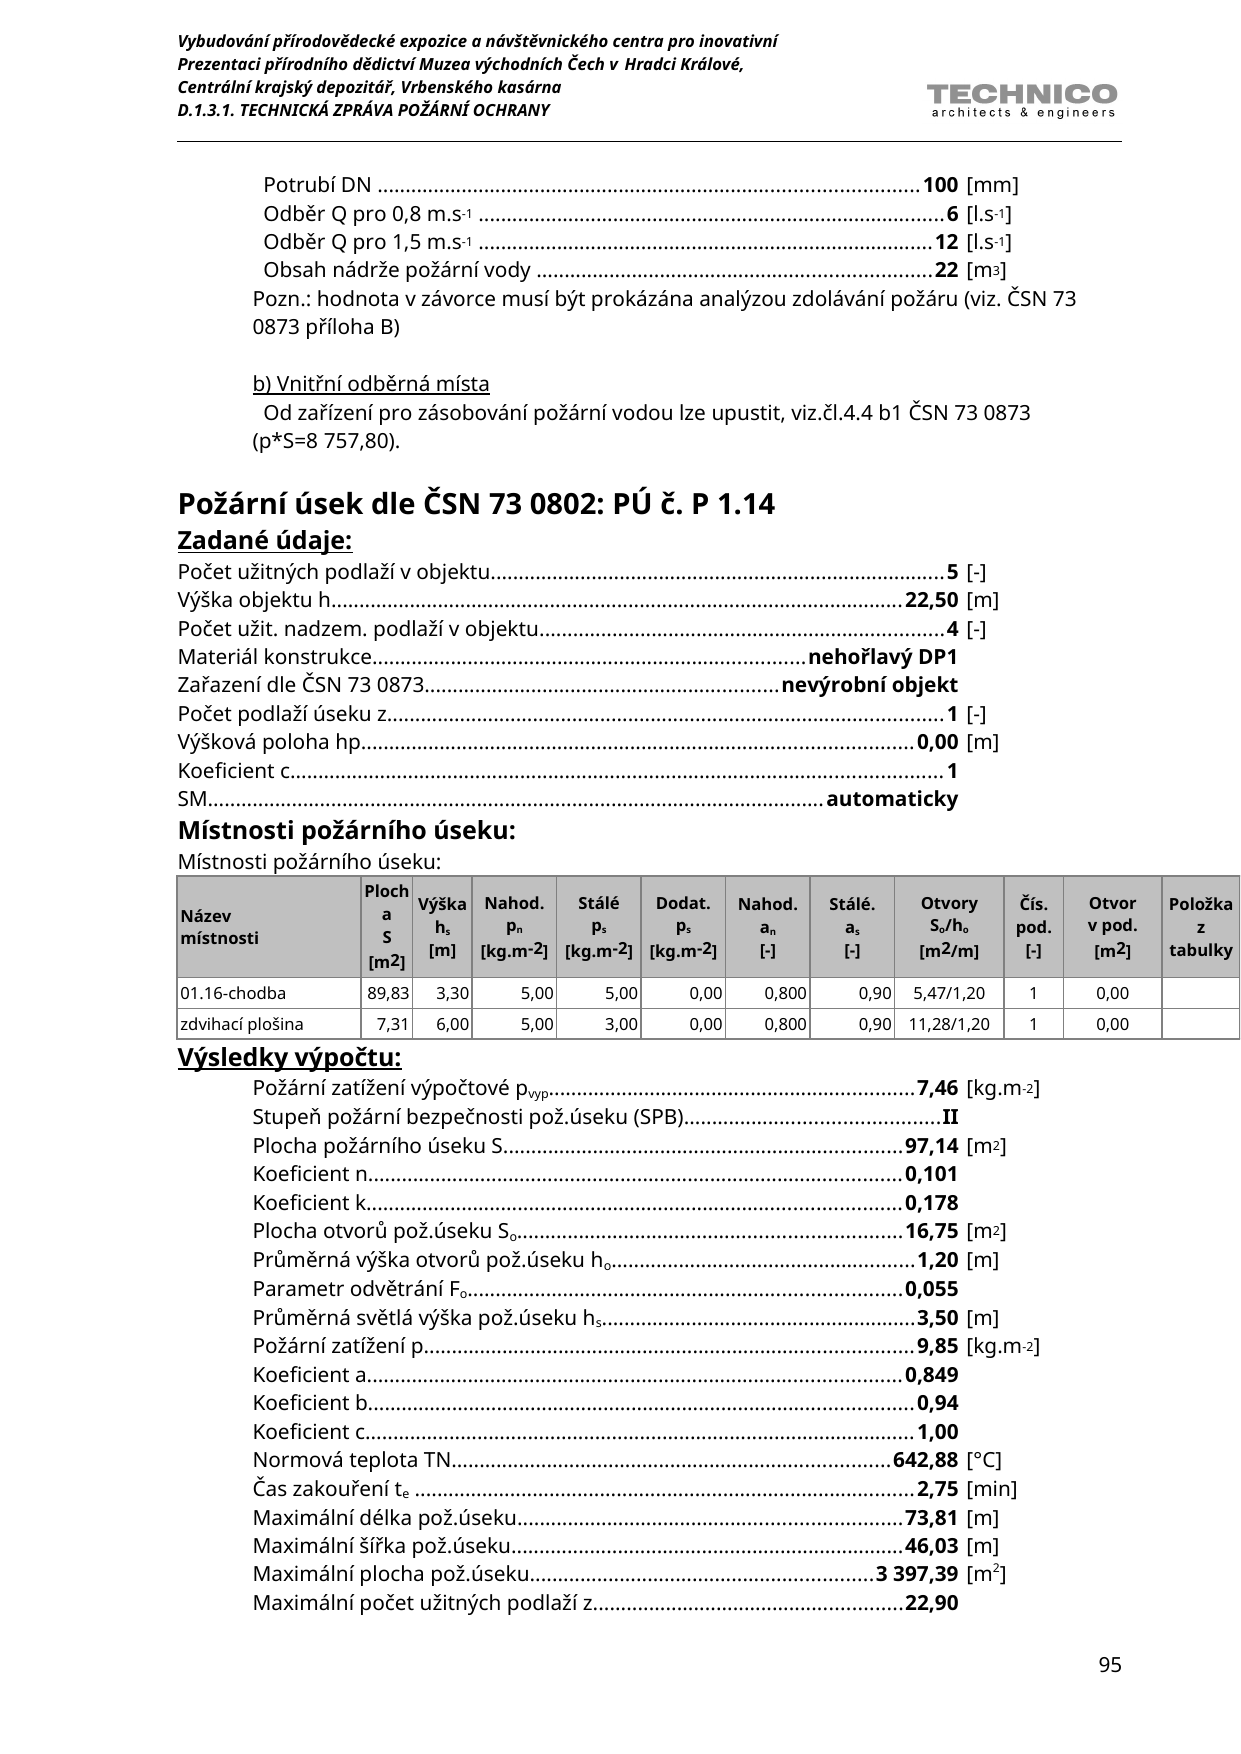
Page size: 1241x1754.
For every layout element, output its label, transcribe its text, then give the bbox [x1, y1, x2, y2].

picture [922, 78, 1124, 124]
text Výšková poloha hp 0,00 [m] [177, 727, 1122, 756]
text Počet užitných podlaží v objektu 5 [-] [177, 557, 1122, 585]
text Výška objektu h 22,50 [m] [177, 585, 1122, 614]
text Maximální šířka pož.úseku 46,03 [m] [252, 1531, 1122, 1559]
text b) Vnitřní odběrná místa [252, 369, 1122, 398]
text Počet užit. nadzem. podlaží v objektu 4 [-] [177, 614, 1122, 642]
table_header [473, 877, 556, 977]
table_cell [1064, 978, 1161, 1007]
text Koeficient a 0,849 [252, 1360, 1122, 1388]
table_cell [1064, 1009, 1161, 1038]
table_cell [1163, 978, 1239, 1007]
text Pozn.: hodnota v závorce musí být prokázána analýzou zdolávání požáru (viz. ČSN 73 0873 příloha B) [252, 284, 1122, 341]
text Plocha otvorů pož.úseku So 16,75 [m2] [252, 1216, 1122, 1245]
text Materiál konstrukce nehořlavý DP1 [177, 642, 1122, 671]
text Maximální počet užitných podlaží z 22,90 [252, 1588, 1122, 1616]
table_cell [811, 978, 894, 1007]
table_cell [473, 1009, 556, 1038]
text Požární zatížení výpočtové pvyp 7,46 [kg.m-2] [252, 1073, 1122, 1102]
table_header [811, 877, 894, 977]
text Průměrná světlá výška pož.úseku hs 3,50 [m] [252, 1303, 1122, 1332]
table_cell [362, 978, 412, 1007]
text Odběr Q pro 1,5 m.s-1 12 [l.s-1] [252, 227, 1122, 256]
text Zadané údaje: [177, 523, 1122, 557]
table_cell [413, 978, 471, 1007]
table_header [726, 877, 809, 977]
text Koeficient n 0,101 [252, 1159, 1122, 1188]
text Potrubí DN 100 [mm] [252, 170, 1122, 199]
text Místnosti požárního úseku: [177, 813, 1122, 847]
text Zařazení dle ČSN 73 0873 nevýrobní objekt [177, 671, 1122, 699]
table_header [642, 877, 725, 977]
text Koeficient c 1,00 [252, 1417, 1122, 1445]
text Normová teplota TN 642,88 [°C] [252, 1445, 1122, 1474]
text Od zařízení pro zásobování požární vodou lze upustit, viz.čl.4.4 b1 ČSN 73 0873 (p*S=8 757,80). [252, 398, 1122, 455]
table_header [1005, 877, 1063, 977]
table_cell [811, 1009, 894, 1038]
text Požární úsek dle ČSN 73 0802: PÚ č. P 1.14 [177, 483, 1122, 523]
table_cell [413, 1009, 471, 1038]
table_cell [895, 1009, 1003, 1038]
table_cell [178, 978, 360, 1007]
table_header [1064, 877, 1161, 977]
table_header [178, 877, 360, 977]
text Průměrná výška otvorů pož.úseku ho 1,20 [m] [252, 1245, 1122, 1274]
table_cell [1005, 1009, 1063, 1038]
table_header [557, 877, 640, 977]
text Plocha požárního úseku S 97,14 [m2] [252, 1131, 1122, 1159]
text Stupeň požární bezpečnosti pož.úseku (SPB) II [252, 1102, 1122, 1131]
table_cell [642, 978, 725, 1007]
text Počet podlaží úseku z 1 [-] [177, 699, 1122, 727]
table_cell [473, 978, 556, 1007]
text Obsah nádrže požární vody 22 [m3] [252, 256, 1122, 284]
text Čas zakouření te 2,75 [min] [252, 1474, 1122, 1503]
text Parametr odvětrání Fo 0,055 [252, 1274, 1122, 1303]
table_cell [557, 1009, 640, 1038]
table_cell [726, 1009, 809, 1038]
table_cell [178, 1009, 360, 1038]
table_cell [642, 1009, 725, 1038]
text Koeficient k 0,178 [252, 1188, 1122, 1216]
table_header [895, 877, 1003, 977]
text Místnosti požárního úseku: [177, 847, 1122, 875]
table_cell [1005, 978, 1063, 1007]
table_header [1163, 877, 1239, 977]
text Odběr Q pro 0,8 m.s-1 6 [l.s-1] [252, 199, 1122, 227]
text Maximální plocha pož.úseku 3 397,39 [m2] [252, 1559, 1122, 1588]
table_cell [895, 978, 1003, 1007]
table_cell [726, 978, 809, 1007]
text Koeficient c 1 [177, 756, 1122, 784]
text Koeficient b 0,94 [252, 1388, 1122, 1417]
text Výsledky výpočtu: [177, 1040, 1122, 1073]
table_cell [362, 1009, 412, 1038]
text SM automaticky [177, 784, 1122, 813]
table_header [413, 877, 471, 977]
text Požární zatížení p 9,85 [kg.m-2] [252, 1332, 1122, 1360]
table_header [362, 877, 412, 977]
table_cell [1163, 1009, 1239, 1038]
text Maximální délka pož.úseku 73,81 [m] [252, 1503, 1122, 1531]
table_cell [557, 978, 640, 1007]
